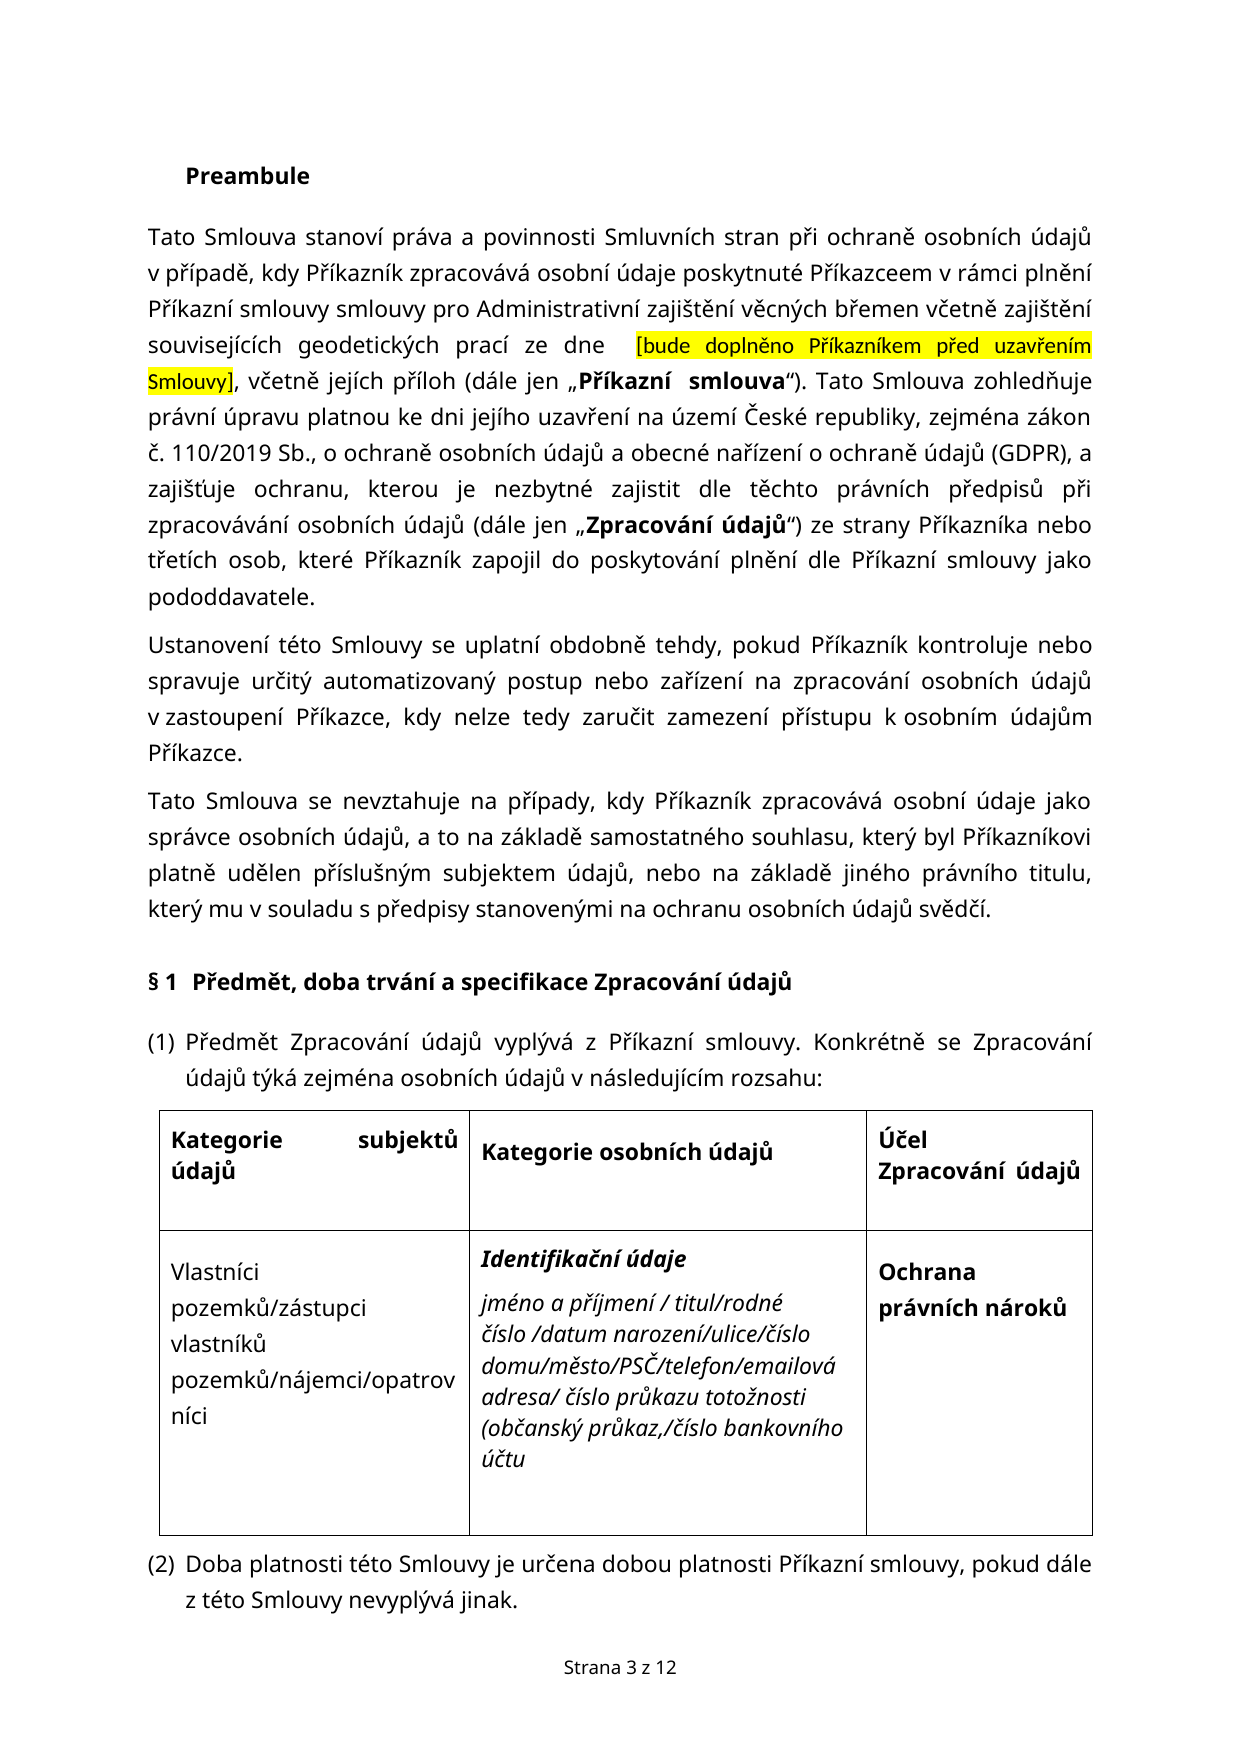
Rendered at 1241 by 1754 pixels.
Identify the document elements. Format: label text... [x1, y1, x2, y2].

table_header Účel Zpracování údajů [867, 1111, 1092, 1230]
table_header Kategorie osobních údajů [470, 1111, 866, 1230]
text Předmět Zpracování údajů vyplývá z Příkazní smlouvy. Konkrétně se Zpracování údajů týká zejména osobních údajů v následujícím rozsahu: [148, 1026, 1093, 1093]
list Tato Smlouva stanoví práva a povinnosti Smluvních stran při ochraně osobních údajů v případě, kdy Příkazník zpracovává osobní údaje poskytnuté Příkazceem v rámci plnění Příkazní smlouvy smlouvy pro Administrativní zajištění věcných břemen včetně zajištění souvisejících geodetických prací ze dne [bude doplněno Příkazníkem před uzavřením Smlouvy], včetně jejích příloh (dále jen „Příkazní smlouva“). Tato Smlouva zohledňuje právní úpravu platnou ke dni jejího uzavření na území České republiky, zejména zákon č. 110/2019 Sb., o ochraně osobních údajů a obecné nařízení o ochraně údajů (GDPR), a zajišťuje ochranu, kterou je nezbytné zajistit dle těchto právních předpisů při zpracovávání osobních údajů (dále jen „Zpracování údajů“) ze strany Příkazníka nebo třetích osob, které Příkazník zapojil do poskytování plnění dle Příkazní smlouvy jako pododdavatele. [148, 221, 1093, 612]
list Ustanovení této Smlouvy se uplatní obdobně tehdy, pokud Příkazník kontroluje nebo spravuje určitý automatizovaný postup nebo zařízení na zpracování osobních údajů v zastoupení Příkazce, kdy nelze tedy zaručit zamezení přístupu k osobním údajům Příkazce. [148, 629, 1093, 768]
table_cell Vlastníci pozemků/zástupci vlastníků pozemků/nájemci/opatrovníci [160, 1231, 469, 1535]
list Preambule [185, 160, 1093, 191]
text Doba platnosti této Smlouvy je určena dobou platnosti Příkazní smlouvy, pokud dále z této Smlouvy nevyplývá jinak. [148, 1548, 1093, 1616]
table_cell Identifikační údaje jméno a příjmení / titul/rodné číslo /datum narození/ulice/číslo domu/město/PSČ/telefon/emailová adresa/ číslo průkazu totožnosti (občanský průkaz,/číslo bankovního účtu [470, 1231, 866, 1535]
table_cell Ochrana právních nároků [867, 1231, 1092, 1535]
list Tato Smlouva se nevztahuje na případy, kdy Příkazník zpracovává osobní údaje jako správce osobních údajů, a to na základě samostatného souhlasu, který byl Příkazníkovi platně udělen příslušným subjektem údajů, nebo na základě jiného právního titulu, který mu v souladu s předpisy stanovenými na ochranu osobních údajů svědčí. [148, 785, 1093, 924]
text Předmět, doba trvání a specifikace Zpracování údajů [148, 966, 1093, 998]
table_header Kategorie subjektů údajů [160, 1111, 469, 1230]
